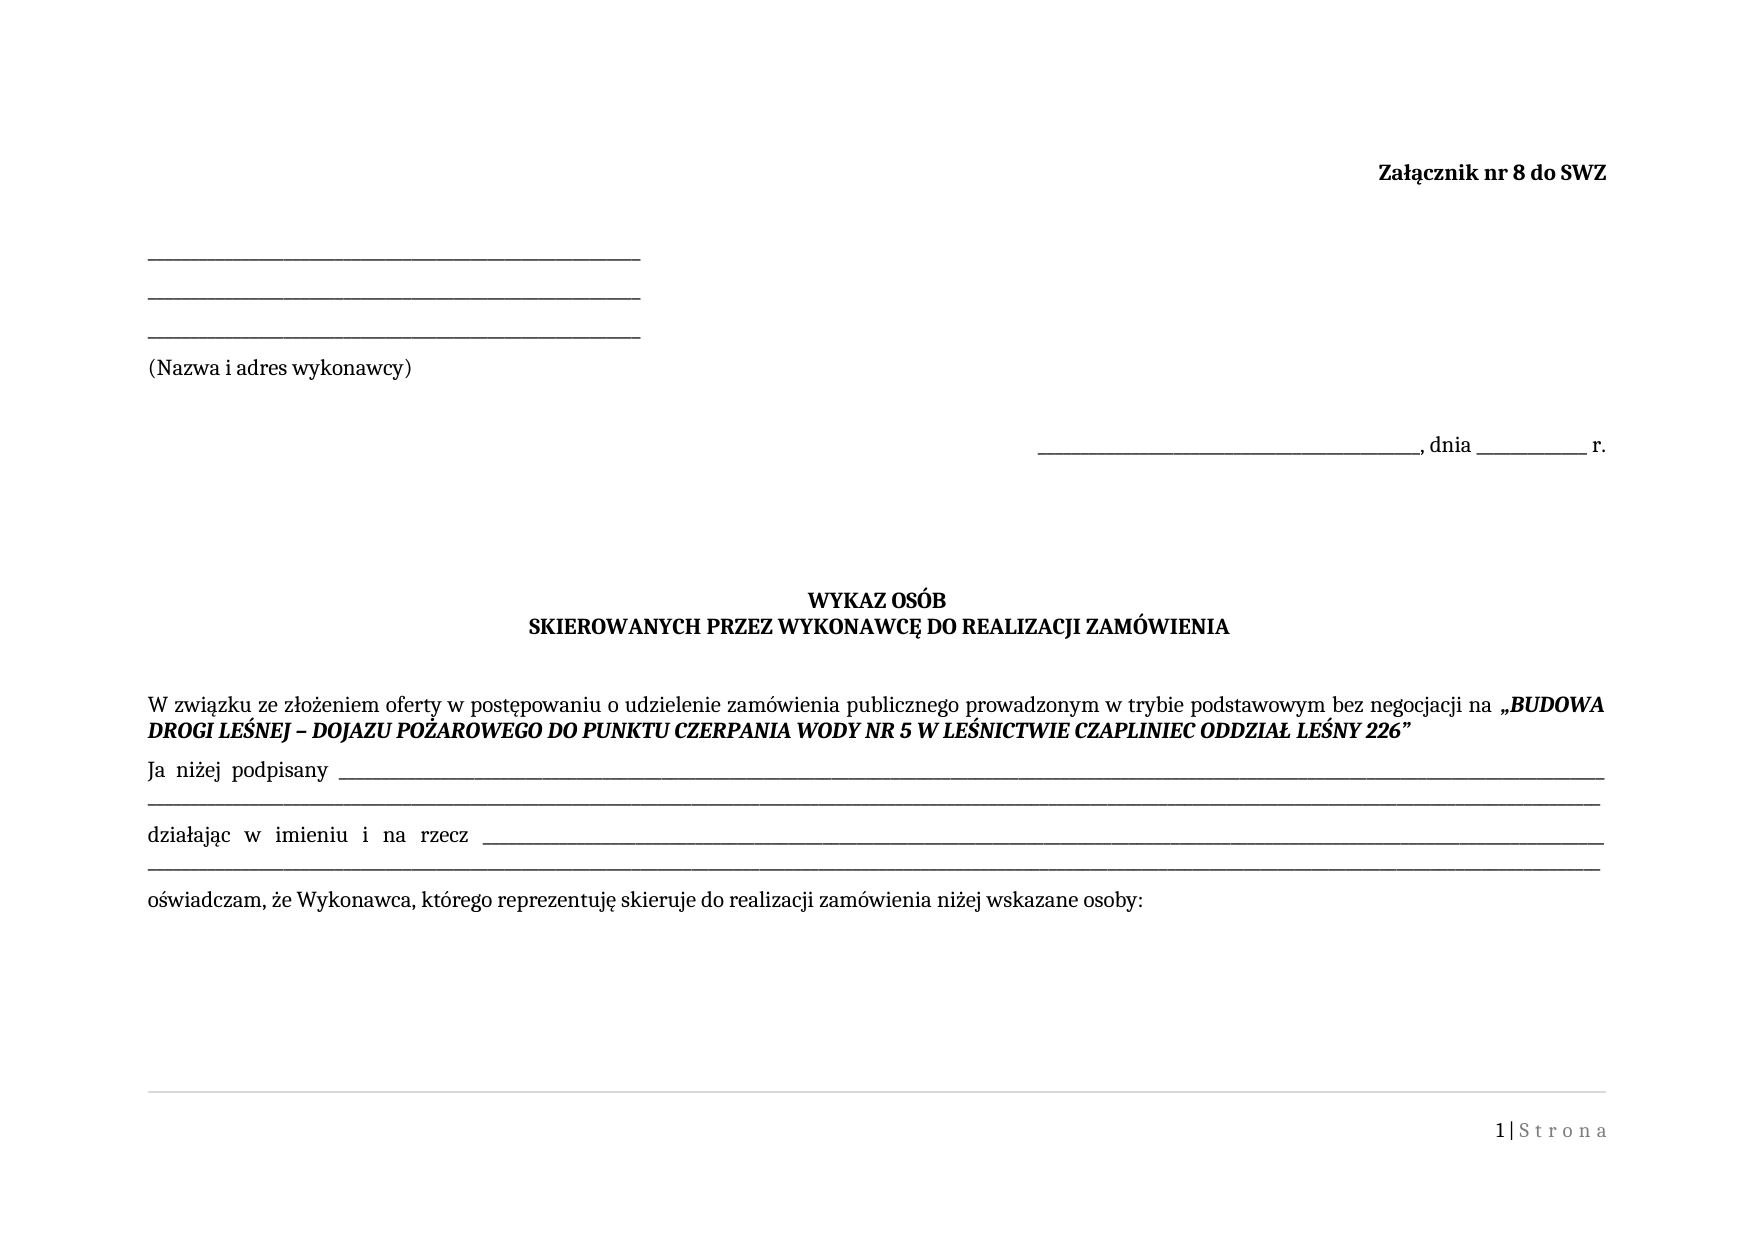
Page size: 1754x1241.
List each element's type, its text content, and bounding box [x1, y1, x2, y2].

text Załącznik nr 8 do SWZ [148, 160, 1606, 186]
text W związku ze złożeniem oferty w postępowaniu o udzielenie zamówienia publicznego prowadzonym w trybie podstawowym bez negocjacji na „BUDOWA DROGI LEŚNEJ – DOJAZU POŻAROWEGO DO PUNKTU CZERPANIA WODY NR 5 W LEŚNICTWIE CZAPLINIEC ODDZIAŁ LEŚNY 226” [148, 692, 1606, 744]
text Ja niżej podpisany _____________________________________________________________________________________________________________________________________________________ ___________________________________________________________________________________________________________________________________________________________________________ [148, 757, 1606, 809]
text (Nazwa i adres wykonawcy) [148, 354, 1606, 381]
text __________________________________________________________ [148, 316, 1606, 342]
text __________________________________________________________ [148, 238, 1606, 264]
text oświadczam, że Wykonawca, którego reprezentuję skieruje do realizacji zamówienia niżej wskazane osoby: [148, 887, 1606, 913]
text _____________________________________________, dnia _____________ r. [148, 432, 1606, 458]
text działając w imieniu i na rzecz ____________________________________________________________________________________________________________________________________ ___________________________________________________________________________________________________________________________________________________________________________ [148, 822, 1606, 875]
text __________________________________________________________ [148, 277, 1606, 303]
text WYKAZ OSÓB SKIEROWANYCH PRZEZ WYKONAWCĘ DO REALIZACJI ZAMÓWIENIA [148, 587, 1606, 640]
